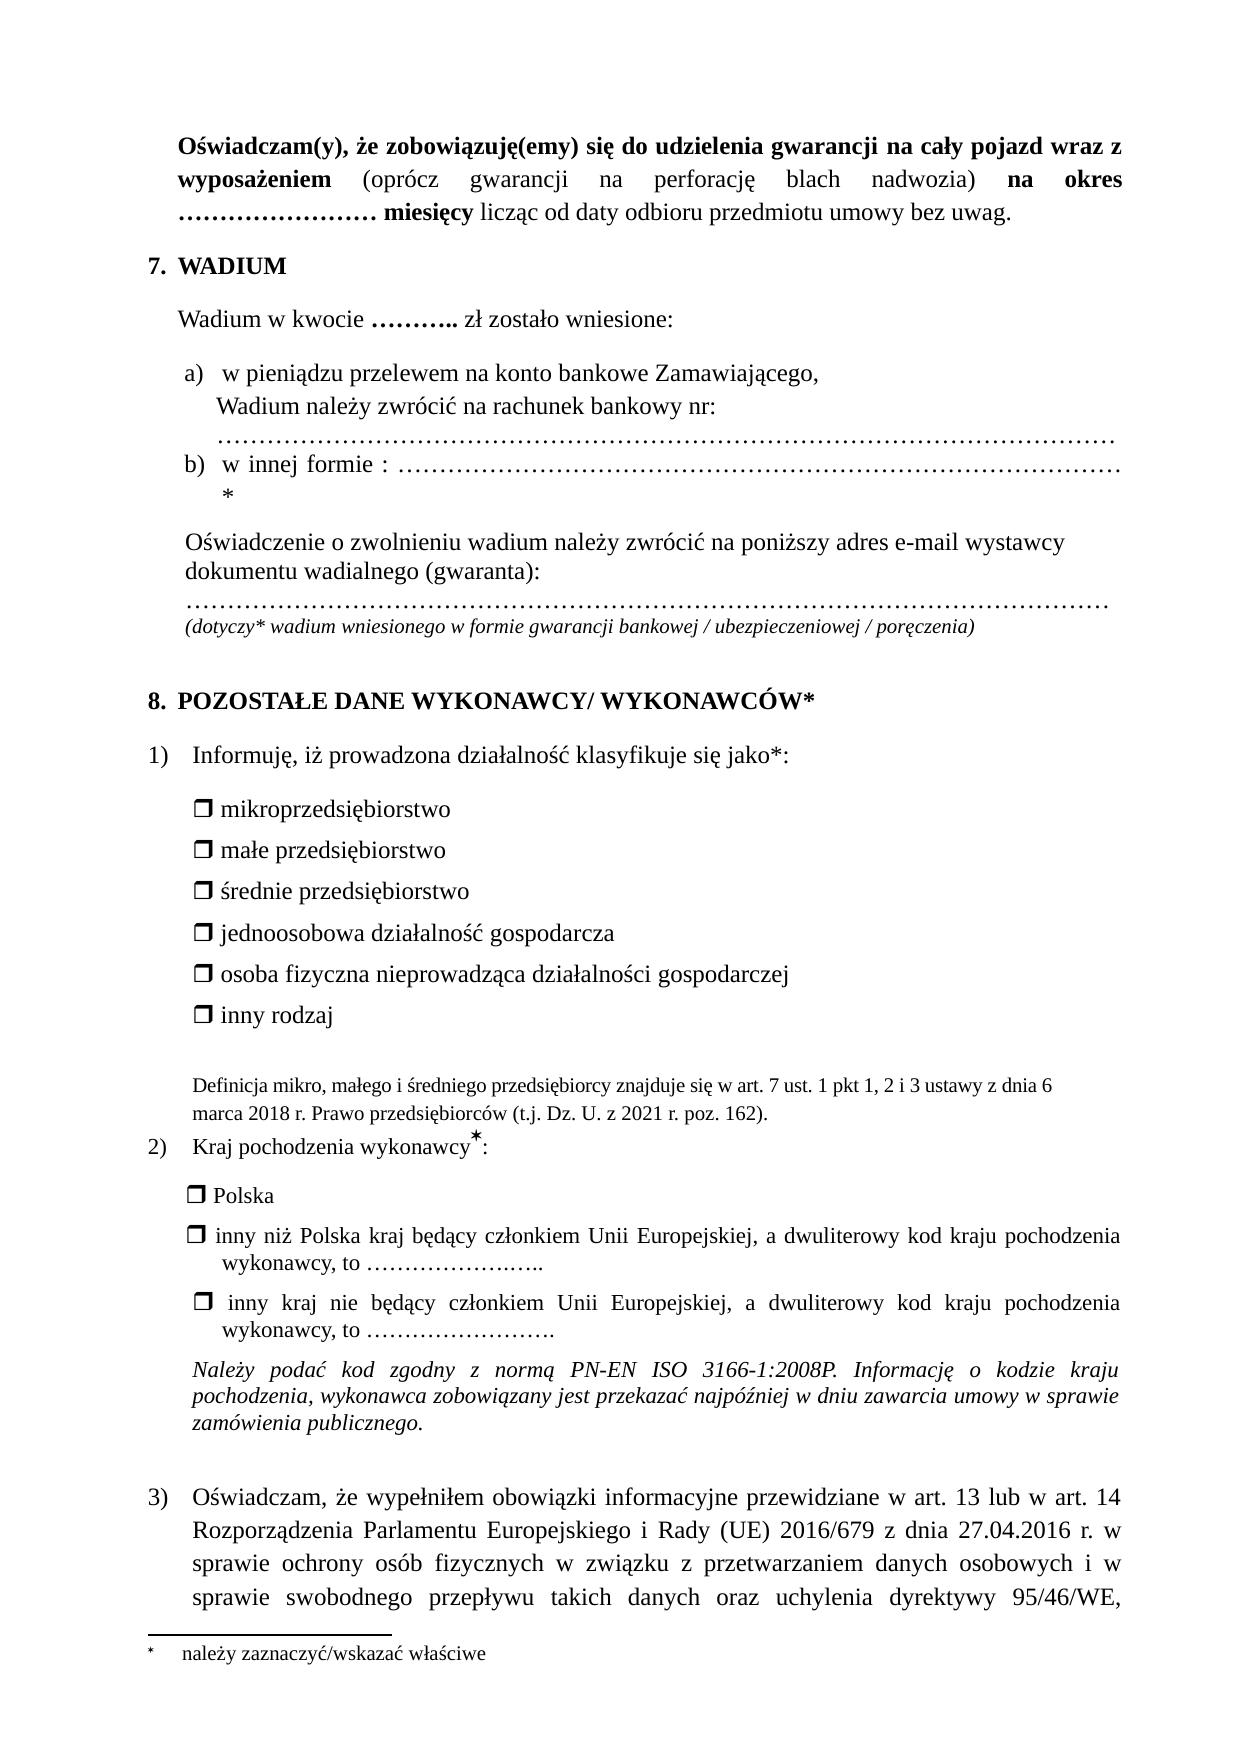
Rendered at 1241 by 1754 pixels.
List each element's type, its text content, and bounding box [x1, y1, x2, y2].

list Kraj pochodzenia wykonawcy: [148, 1129, 1122, 1163]
text mikroprzedsiębiorstwo [192, 794, 1122, 823]
text osoba fizyczna nieprowadząca działalności gospodarczej [192, 959, 1122, 988]
text inny niż Polska kraj będący członkiem Unii Europejskiej, a dwuliterowy kod kraju pochodzenia wykonawcy, to ……………….….. [185, 1222, 1122, 1275]
list w pieniądzu przelewem na konto bankowe Zamawiającego, [184, 358, 1122, 387]
text Definicja mikro, małego i średniego przedsiębiorcy znajduje się w art. 7 ust. 1 pkt 1, 2 i 3 ustawy z dnia 6 marca 2018 r. Prawo przedsiębiorców (t.j. Dz. U. z 2021 r. poz. 162). [192, 1073, 1069, 1125]
text (dotyczy* wadium wniesionego w formie gwarancji bankowej / ubezpieczeniowej / poręczenia) [185, 614, 1122, 638]
text Wadium należy zwrócić na rachunek bankowy nr: [185, 391, 1122, 420]
text jednoosobowa działalność gospodarcza [192, 918, 1122, 946]
list Informuję, iż prowadzona działalność klasyfikuje się jako*: [148, 740, 1122, 768]
list POZOSTAŁE DANE WYKONAWCY/ WYKONAWCÓW* [148, 686, 1122, 715]
text ……………………………………………………………………………………………… [185, 420, 1122, 449]
list WADIUM [148, 251, 1122, 279]
text inny kraj nie będący członkiem Unii Europejskiej, a dwuliterowy kod kraju pochodzenia wykonawcy, to ……………………. [192, 1289, 1122, 1342]
text małe przedsiębiorstwo [192, 835, 1122, 864]
text ………………………………………………………………………………………………… [185, 585, 1122, 614]
text Oświadczam(y), że zobowiązuję(emy) się do udzielenia gwarancji na cały pojazd wraz z wyposażeniem (oprócz gwarancji na perforację blach nadwozia) na okres …………………… miesięcy licząc od daty odbioru przedmiotu umowy bez uwag. [177, 131, 1122, 226]
text inny rodzaj [192, 1000, 1122, 1029]
text Polska [185, 1182, 1122, 1208]
list w innej formie : ……………………………………………………………………………* [184, 449, 1122, 511]
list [148, 1482, 1122, 1610]
text Oświadczenie o zwolnieniu wadium należy zwrócić na poniższy adres e-mail wystawcy dokumentu wadialnego (gwaranta): [185, 527, 1122, 585]
text Wadium w kwocie ……….. zł zostało wniesione: [177, 304, 1122, 333]
text średnie przedsiębiorstwo [192, 876, 1122, 905]
text Należy podać kod zgodny z normą PN-EN ISO 3166-1:2008P. Informację o kodzie kraju pochodzenia, wykonawca zobowiązany jest przekazać najpóźniej w dniu zawarcia umowy w sprawie zamówienia publicznego. [192, 1356, 1122, 1435]
